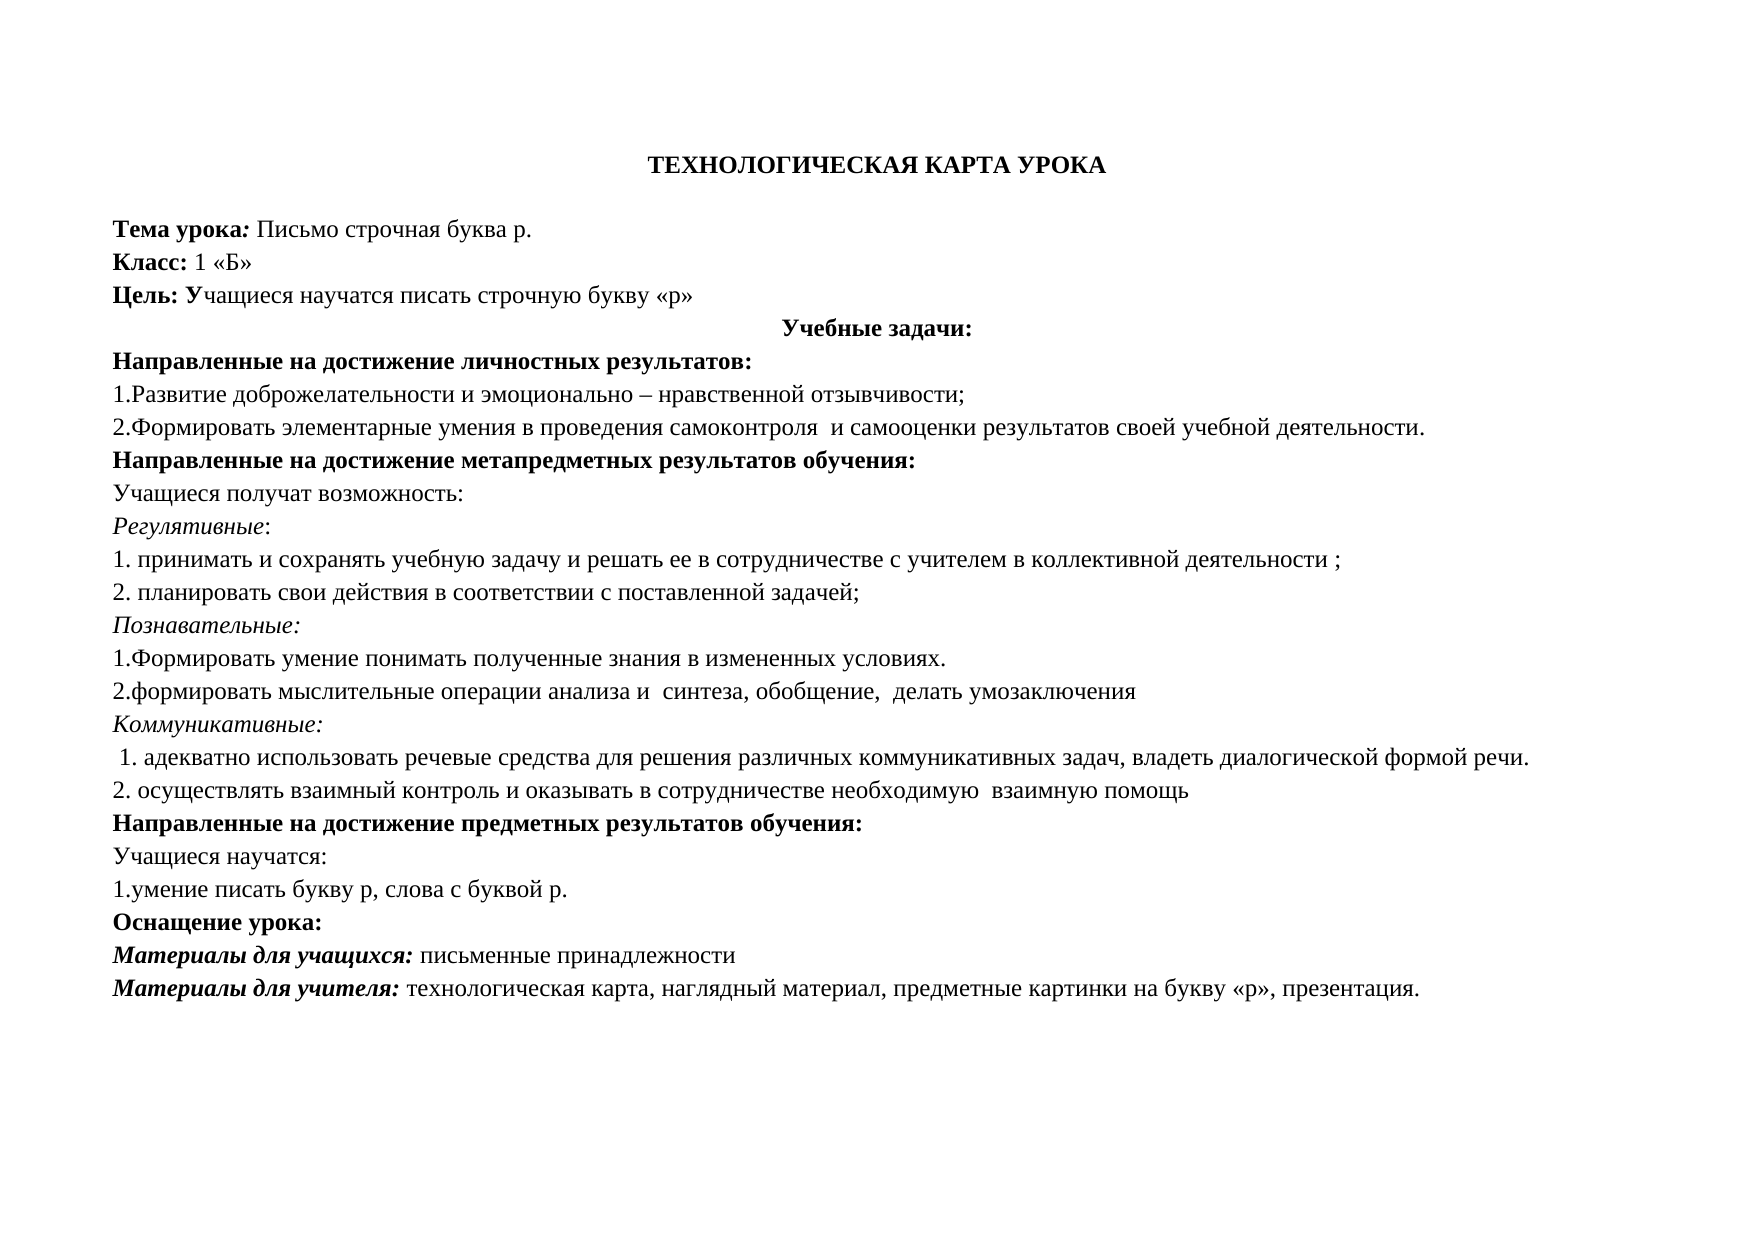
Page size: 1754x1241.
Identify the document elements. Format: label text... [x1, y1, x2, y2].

text Направленные на достижение предметных результатов обучения: [112, 808, 1641, 837]
text 2.формировать мыслительные операции анализа и синтеза, обобщение, делать умозаключения [112, 676, 1641, 705]
text Коммуникативные: [112, 709, 1641, 738]
text 2. планировать свои действия в соответствии с поставленной задачей; [112, 577, 1641, 606]
text 1. адекватно использовать речевые средства для решения различных коммуникативных задач, владеть диалогической формой речи. [112, 742, 1641, 771]
text 1.умение писать букву р, слова с буквой р. [112, 874, 1641, 903]
text Направленные на достижение метапредметных результатов обучения: [112, 445, 1641, 474]
text Тема урока: Письмо строчная буква р. [112, 214, 1641, 243]
text 1.Формировать умение понимать полученные знания в измененных условиях. [112, 643, 1641, 672]
text Познавательные: [112, 610, 1641, 639]
text 2.Формировать элементарные умения в проведения самоконтроля и самооценки результатов своей учебной деятельности. [112, 412, 1641, 441]
text Материалы для учителя: технологическая карта, наглядный материал, предметные картинки на букву «р», презентация. [112, 973, 1641, 1002]
text Класс: 1 «Б» [112, 247, 1641, 276]
text Регулятивные: [112, 511, 1641, 540]
text Материалы для учащихся: письменные принадлежности [112, 941, 1641, 969]
text ТЕХНОЛОГИЧЕСКАЯ КАРТА УРОКА [112, 150, 1641, 179]
text Оснащение урока: [112, 907, 1641, 936]
text Направленные на достижение личностных результатов: [112, 346, 1641, 375]
text Учащиеся получат возможность: [112, 478, 1641, 507]
text 1. принимать и сохранять учебную задачу и решать ее в сотрудничестве с учителем в коллективной деятельности ; [112, 544, 1641, 573]
text Цель: Учащиеся научатся писать строчную букву «р» [112, 280, 1641, 309]
text Учебные задачи: [112, 313, 1641, 342]
text 1.Развитие доброжелательности и эмоционально – нравственной отзывчивости; [112, 379, 1641, 408]
text Учащиеся научатся: [112, 841, 1641, 870]
text 2. осуществлять взаимный контроль и оказывать в сотрудничестве необходимую взаимную помощь [112, 775, 1641, 804]
